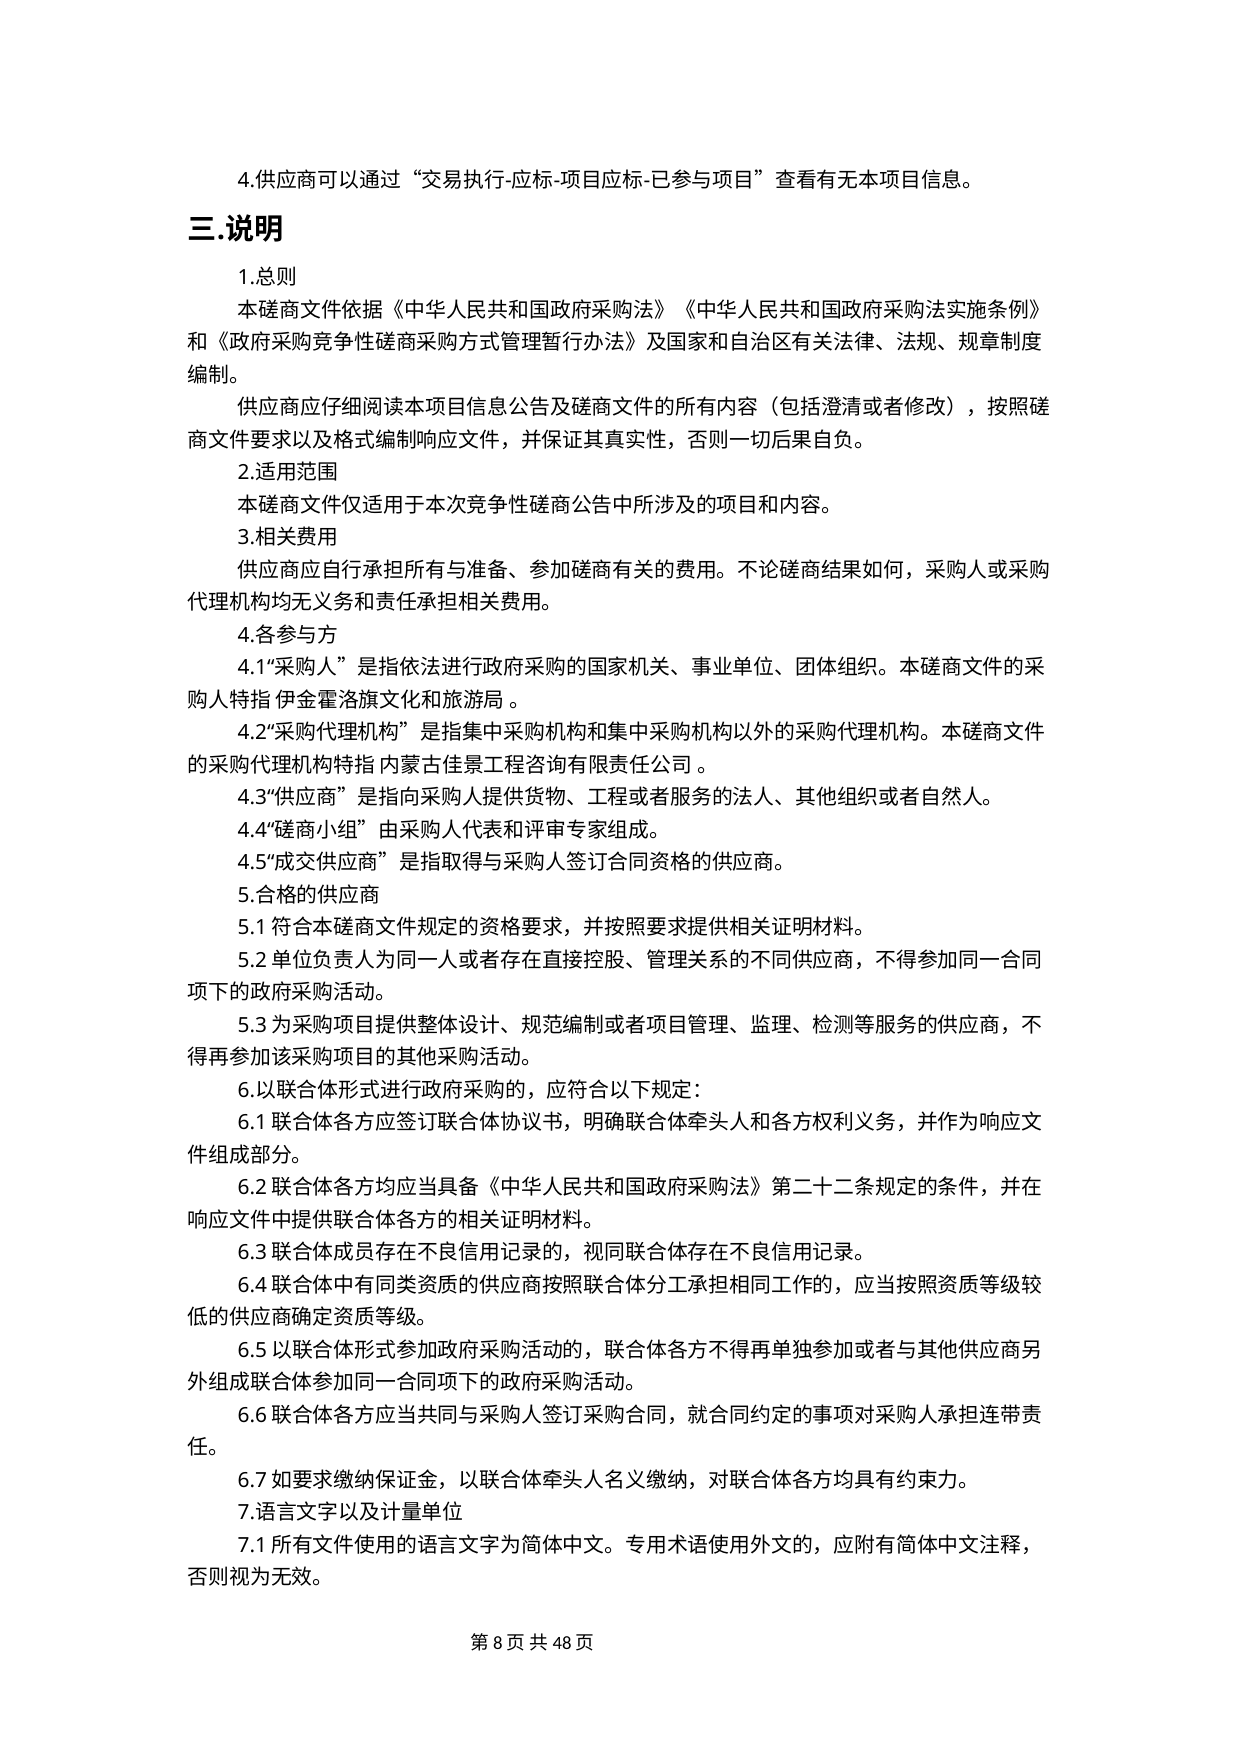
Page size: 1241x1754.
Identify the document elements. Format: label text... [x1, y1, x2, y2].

text 三.说明 [187, 194, 1053, 259]
text 1.总则 [187, 259, 1053, 292]
text 5.1符合本磋商文件规定的资格要求，并按照要求提供相关证明材料。 [187, 909, 1053, 942]
text 4.4“磋商小组”由采购人代表和评审专家组成。 [187, 812, 1053, 844]
text 6.2联合体各方均应当具备《中华人民共和国政府采购法》第二十二条规定的条件，并在响应文件中提供联合体各方的相关证明材料。 [187, 1169, 1053, 1234]
text 5.合格的供应商 [187, 877, 1053, 909]
text 供应商应自行承担所有与准备、参加磋商有关的费用。不论磋商结果如何，采购人或采购代理机构均无义务和责任承担相关费用。 [187, 552, 1053, 617]
text 7.1所有文件使用的语言文字为简体中文。专用术语使用外文的，应附有简体中文注释，否则视为无效。 [187, 1527, 1053, 1592]
text 7.语言文字以及计量单位 [187, 1494, 1053, 1527]
text 本磋商文件仅适用于本次竞争性磋商公告中所涉及的项目和内容。 [187, 487, 1053, 519]
text 5.2单位负责人为同一人或者存在直接控股、管理关系的不同供应商，不得参加同一合同项下的政府采购活动。 [187, 942, 1053, 1007]
text 2.适用范围 [187, 454, 1053, 487]
text 本磋商文件依据《中华人民共和国政府采购法》《中华人民共和国政府采购法实施条例》和《政府采购竞争性磋商采购方式管理暂行办法》及国家和自治区有关法律、法规、规章制度编制。 [187, 292, 1053, 389]
text 4.5“成交供应商”是指取得与采购人签订合同资格的供应商。 [187, 844, 1053, 877]
text 6.3联合体成员存在不良信用记录的，视同联合体存在不良信用记录。 [187, 1234, 1053, 1267]
text 供应商应仔细阅读本项目信息公告及磋商文件的所有内容（包括澄清或者修改），按照磋商文件要求以及格式编制响应文件，并保证其真实性，否则一切后果自负。 [187, 389, 1053, 454]
text 4.2“采购代理机构”是指集中采购机构和集中采购机构以外的采购代理机构。本磋商文件的采购代理机构特指 内蒙古佳景工程咨询有限责任公司 。 [187, 714, 1053, 779]
text 6.6联合体各方应当共同与采购人签订采购合同，就合同约定的事项对采购人承担连带责任。 [187, 1397, 1053, 1462]
text 6.4联合体中有同类资质的供应商按照联合体分工承担相同工作的，应当按照资质等级较低的供应商确定资质等级。 [187, 1267, 1053, 1332]
text 3.相关费用 [187, 519, 1053, 552]
text 4.各参与方 [187, 617, 1053, 649]
text 4.供应商可以通过“交易执行-应标-项目应标-已参与项目”查看有无本项目信息。 [187, 162, 1053, 194]
text 4.1“采购人”是指依法进行政府采购的国家机关、事业单位、团体组织。本磋商文件的采购人特指 伊金霍洛旗文化和旅游局 。 [187, 649, 1053, 714]
text 6.1联合体各方应签订联合体协议书，明确联合体牵头人和各方权利义务，并作为响应文件组成部分。 [187, 1104, 1053, 1169]
text 6.以联合体形式进行政府采购的，应符合以下规定： [187, 1072, 1053, 1104]
text 6.5以联合体形式参加政府采购活动的，联合体各方不得再单独参加或者与其他供应商另外组成联合体参加同一合同项下的政府采购活动。 [187, 1332, 1053, 1397]
text 5.3为采购项目提供整体设计、规范编制或者项目管理、监理、检测等服务的供应商，不得再参加该采购项目的其他采购活动。 [187, 1007, 1053, 1072]
text 4.3“供应商”是指向采购人提供货物、工程或者服务的法人、其他组织或者自然人。 [187, 779, 1053, 812]
text 6.7如要求缴纳保证金，以联合体牵头人名义缴纳，对联合体各方均具有约束力。 [187, 1462, 1053, 1494]
